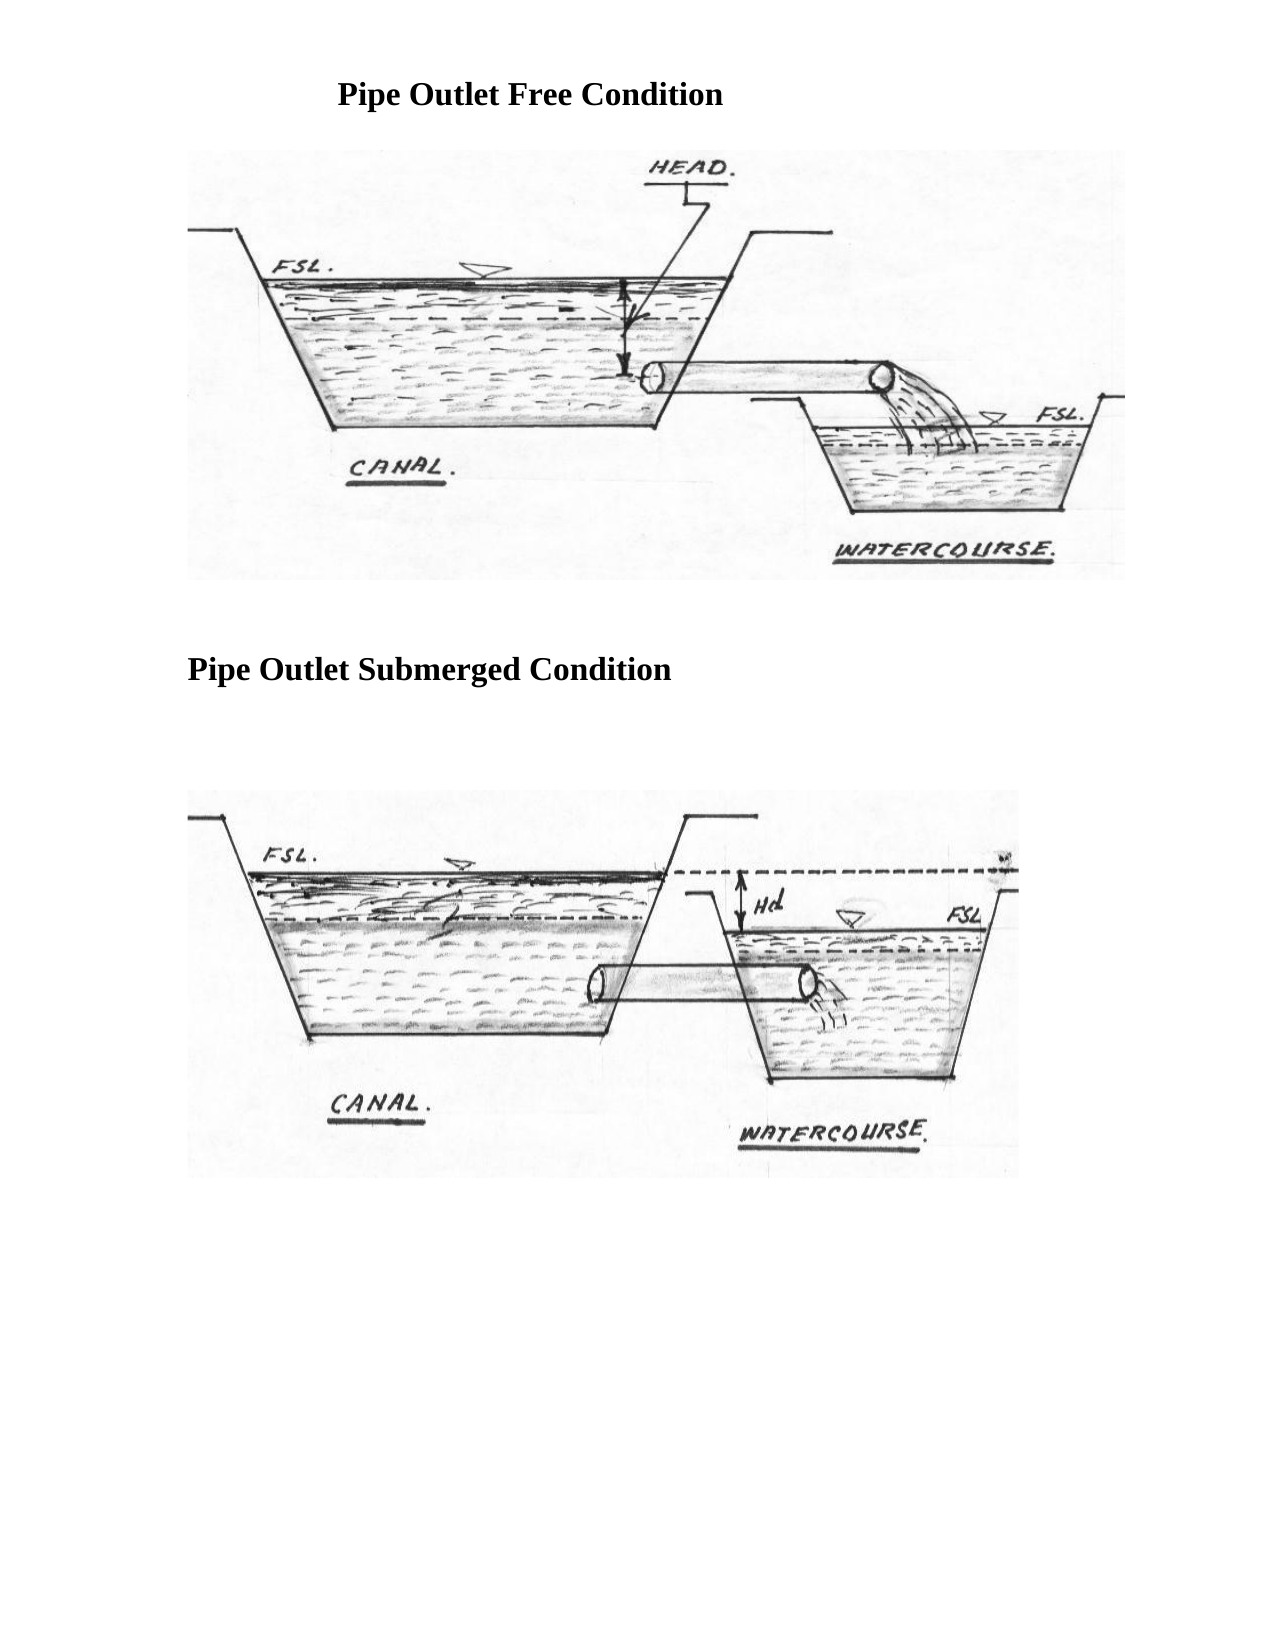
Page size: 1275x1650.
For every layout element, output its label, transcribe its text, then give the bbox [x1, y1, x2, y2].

picture [187, 150, 1125, 580]
text Pipe Outlet Free Condition [337, 74, 1087, 112]
text Pipe Outlet Submerged Condition [187, 649, 1087, 687]
picture [187, 790, 1019, 1178]
